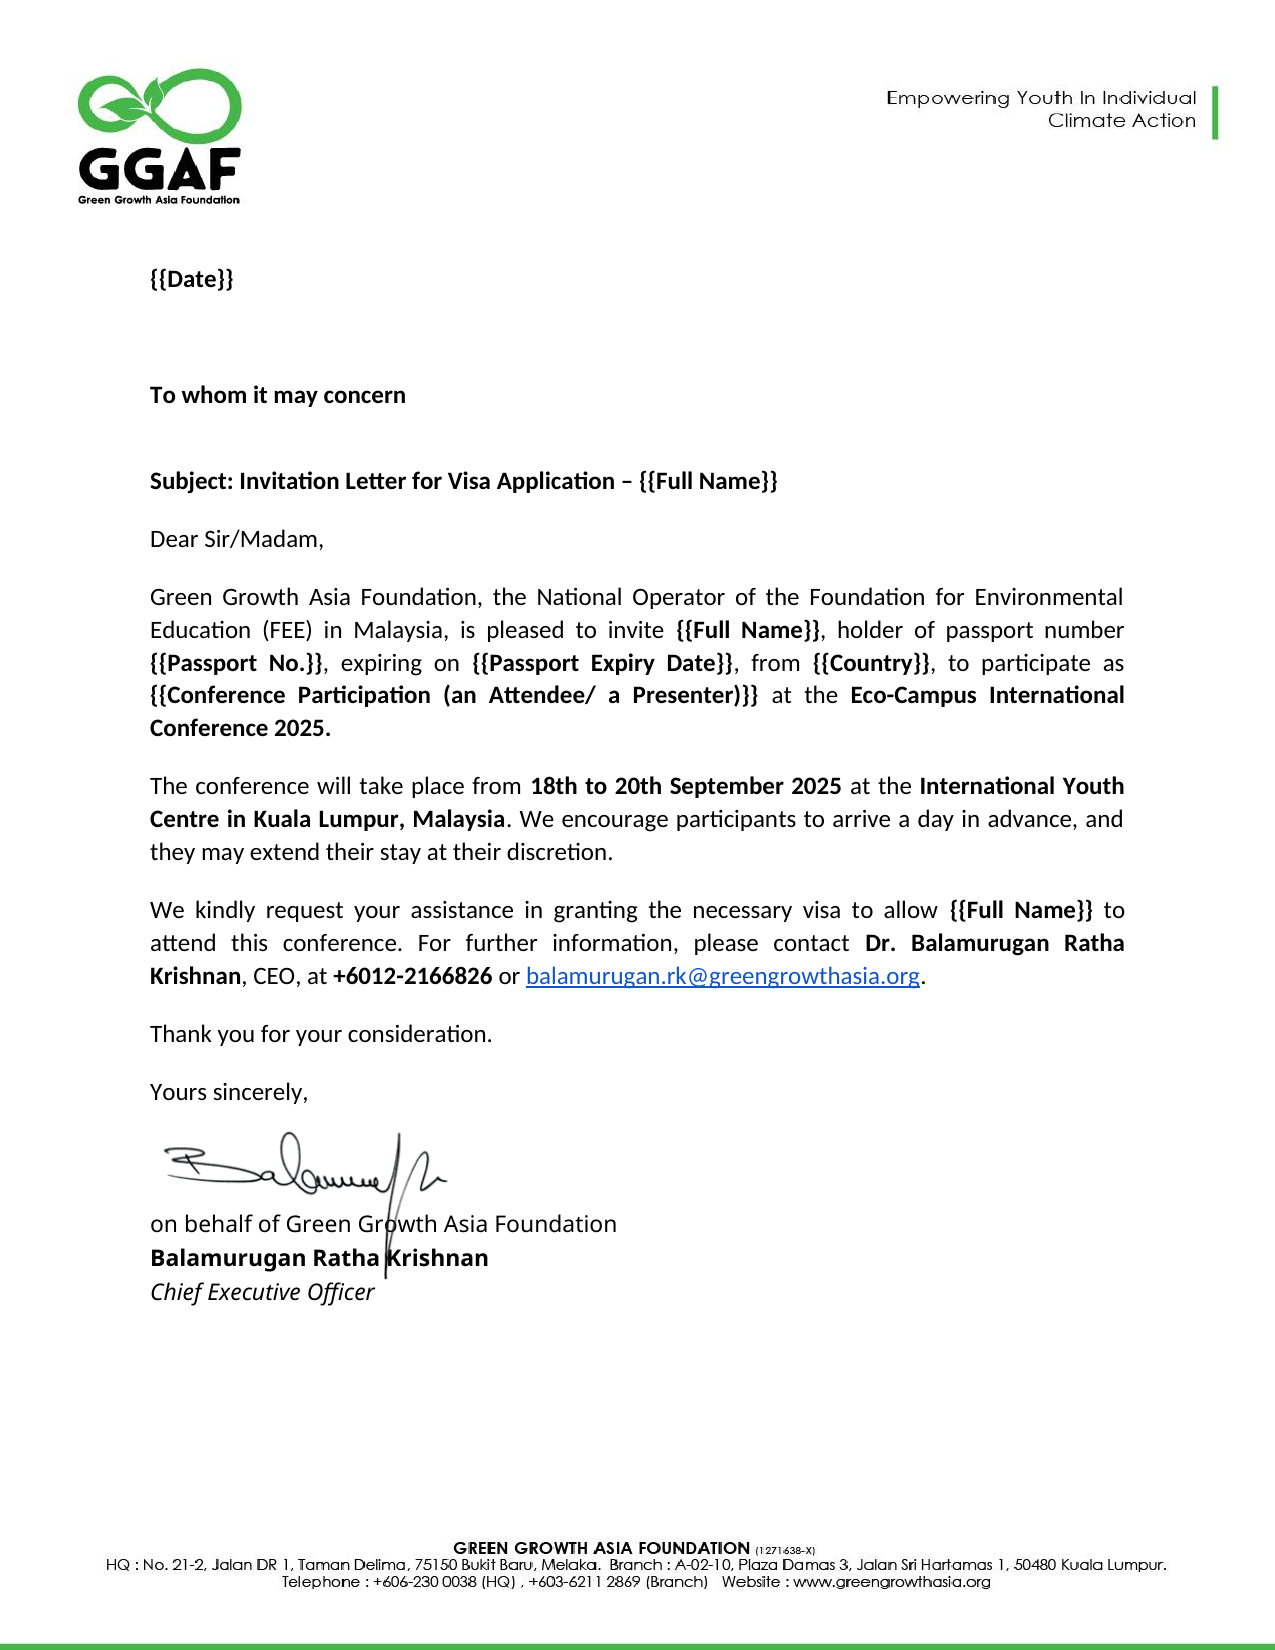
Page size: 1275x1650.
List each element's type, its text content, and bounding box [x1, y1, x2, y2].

text Subject: Invitation Letter for Visa Application – {{Full Name}} [150, 465, 1125, 496]
text To whom it may concern [150, 379, 1125, 438]
text Yours sincerely, [150, 1076, 1125, 1106]
text Chief Executive Officer [150, 1275, 1125, 1307]
text Balamurugan Ratha Krishnan [459, 1242, 1125, 1273]
text on behalf of Green Growth Asia Foundation [459, 1208, 1125, 1239]
text Green Growth Asia Foundation, the National Operator of the Foundation for Environmental Education (FEE) in Malaysia, is pleased to invite {{Full Name}}, holder of passport number {{Passport No.}}, expiring on {{Passport Expiry Date}}, from {{Country}}, to participate as {{Conference Participation (an Attendee/ a Presenter)}} at the Eco-Campus International Conference 2025. [150, 581, 1125, 743]
text Thank you for your consideration. [150, 1018, 1125, 1048]
text Dear Sir/Madam, [150, 523, 1125, 553]
text The conference will take place from 18th to 20th September 2025 at the International Youth Centre in Kuala Lumpur, Malaysia. We encourage participants to arrive a day in advance, and they may extend their stay at their discretion. [150, 770, 1125, 867]
picture [0, 1, 1275, 1650]
text {{Date}} [150, 263, 1125, 294]
text We kindly request your assistance in granting the necessary visa to allow {{Full Name}} to attend this conference. For further information, please contact Dr. Balamurugan Ratha Krishnan, CEO, at +6012-2166826 or balamurugan.rk@greengrowthasia.org. [150, 894, 1125, 991]
